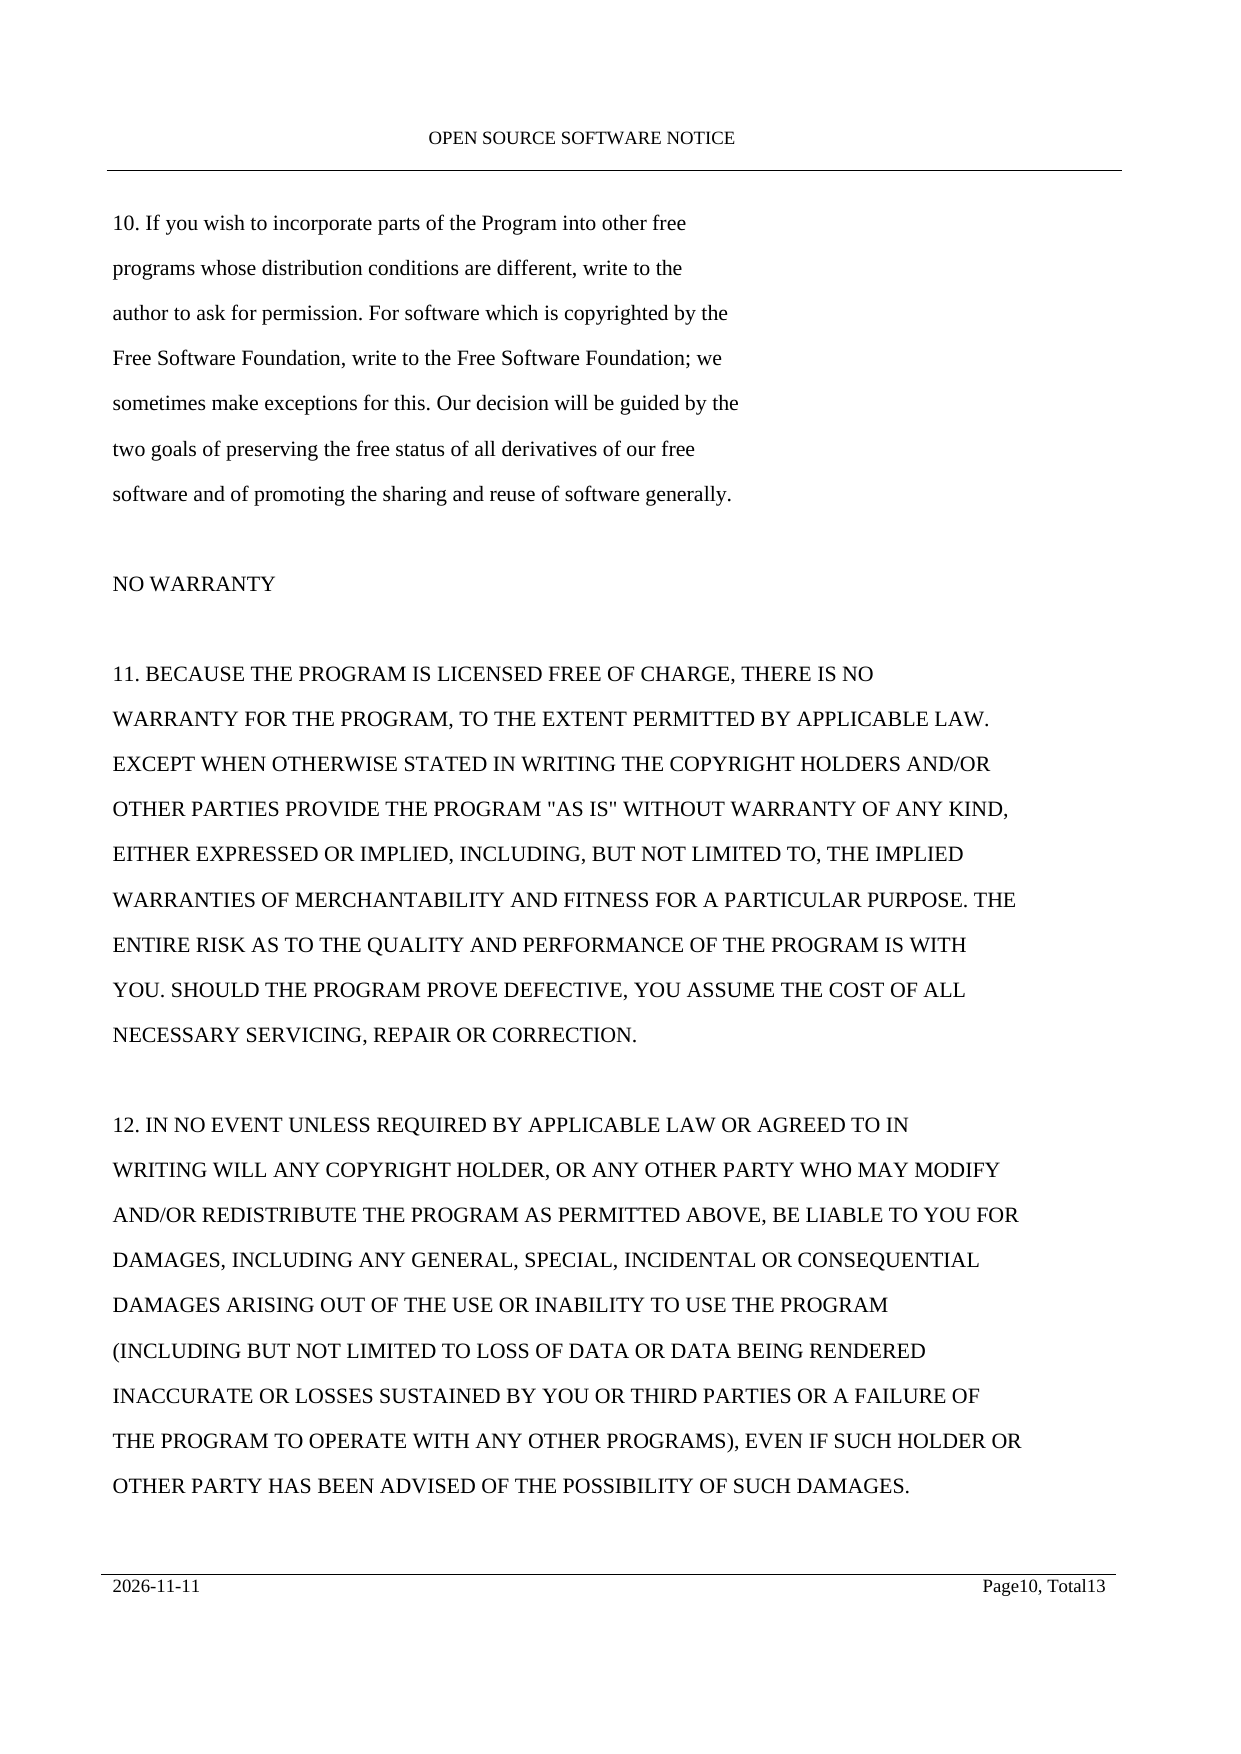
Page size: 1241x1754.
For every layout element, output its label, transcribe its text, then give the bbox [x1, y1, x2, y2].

text DAMAGES, INCLUDING ANY GENERAL, SPECIAL, INCIDENTAL OR CONSEQUENTIAL [112, 1244, 1128, 1276]
text software and of promoting the sharing and reuse of software generally. [112, 477, 1128, 509]
text author to ask for permission. For software which is copyrighted by the [112, 297, 1128, 329]
text WRITING WILL ANY COPYRIGHT HOLDER, OR ANY OTHER PARTY WHO MAY MODIFY [112, 1153, 1128, 1186]
text OTHER PARTIES PROVIDE THE PROGRAM "AS IS" WITHOUT WARRANTY OF ANY KIND, [112, 793, 1128, 825]
text 10. If you wish to incorporate parts of the Program into other free [112, 206, 1128, 239]
text DAMAGES ARISING OUT OF THE USE OR INABILITY TO USE THE PROGRAM [112, 1289, 1128, 1321]
text WARRANTY FOR THE PROGRAM, TO THE EXTENT PERMITTED BY APPLICABLE LAW. [112, 702, 1128, 735]
text INACCURATE OR LOSSES SUSTAINED BY YOU OR THIRD PARTIES OR A FAILURE OF [112, 1379, 1128, 1412]
text WARRANTIES OF MERCHANTABILITY AND FITNESS FOR A PARTICULAR PURPOSE. THE [112, 883, 1128, 915]
text programs whose distribution conditions are different, write to the [112, 251, 1128, 284]
text ENTIRE RISK AS TO THE QUALITY AND PERFORMANCE OF THE PROGRAM IS WITH [112, 928, 1128, 961]
text 11. BECAUSE THE PROGRAM IS LICENSED FREE OF CHARGE, THERE IS NO [112, 657, 1128, 690]
text YOU. SHOULD THE PROGRAM PROVE DEFECTIVE, YOU ASSUME THE COST OF ALL [112, 973, 1128, 1006]
text 12. IN NO EVENT UNLESS REQUIRED BY APPLICABLE LAW OR AGREED TO IN [112, 1108, 1128, 1141]
text THE PROGRAM TO OPERATE WITH ANY OTHER PROGRAMS), EVEN IF SUCH HOLDER OR [112, 1424, 1128, 1457]
text Free Software Foundation, write to the Free Software Foundation; we [112, 342, 1128, 374]
text EITHER EXPRESSED OR IMPLIED, INCLUDING, BUT NOT LIMITED TO, THE IMPLIED [112, 838, 1128, 870]
text OTHER PARTY HAS BEEN ADVISED OF THE POSSIBILITY OF SUCH DAMAGES. [112, 1469, 1128, 1502]
text NO WARRANTY [112, 567, 1128, 600]
text NECESSARY SERVICING, REPAIR OR CORRECTION. [112, 1018, 1128, 1051]
text two goals of preserving the free status of all derivatives of our free [112, 432, 1128, 464]
text EXCEPT WHEN OTHERWISE STATED IN WRITING THE COPYRIGHT HOLDERS AND/OR [112, 748, 1128, 780]
text (INCLUDING BUT NOT LIMITED TO LOSS OF DATA OR DATA BEING RENDERED [112, 1334, 1128, 1366]
text AND/OR REDISTRIBUTE THE PROGRAM AS PERMITTED ABOVE, BE LIABLE TO YOU FOR [112, 1199, 1128, 1231]
text sometimes make exceptions for this. Our decision will be guided by the [112, 387, 1128, 419]
